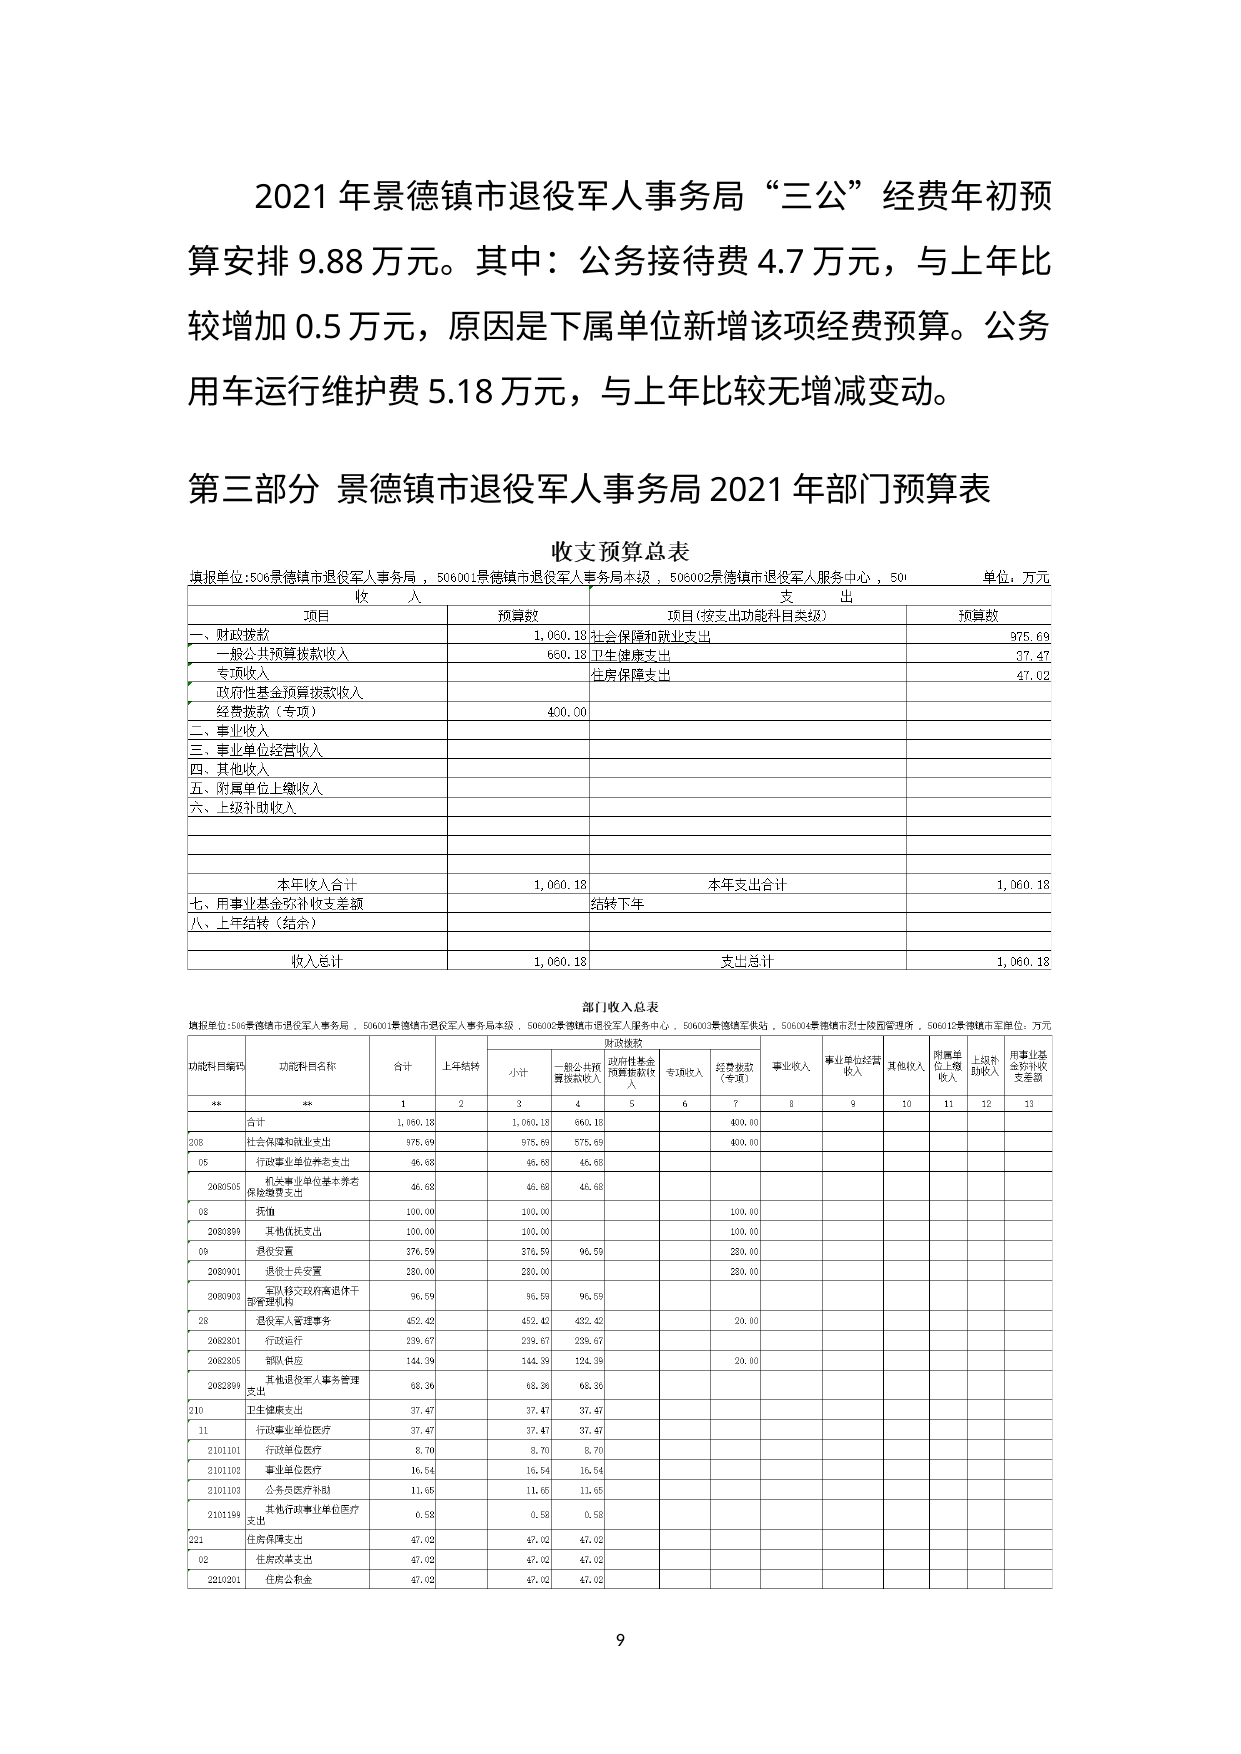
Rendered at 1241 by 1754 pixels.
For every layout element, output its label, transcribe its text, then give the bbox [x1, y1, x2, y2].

picture [187, 519, 1052, 970]
text 第三部分 景德镇市退役军人事务局2021年部门预算表 [187, 454, 1053, 519]
picture [187, 974, 1053, 1589]
text 2021年景德镇市退役军人事务局“三公”经费年初预算安排9.88万元。其中：公务接待费4.7万元，与上年比较增加0.5万元，原因是下属单位新增该项经费预算。公务用车运行维护费5.18万元，与上年比较无增减变动。 [187, 162, 1053, 422]
